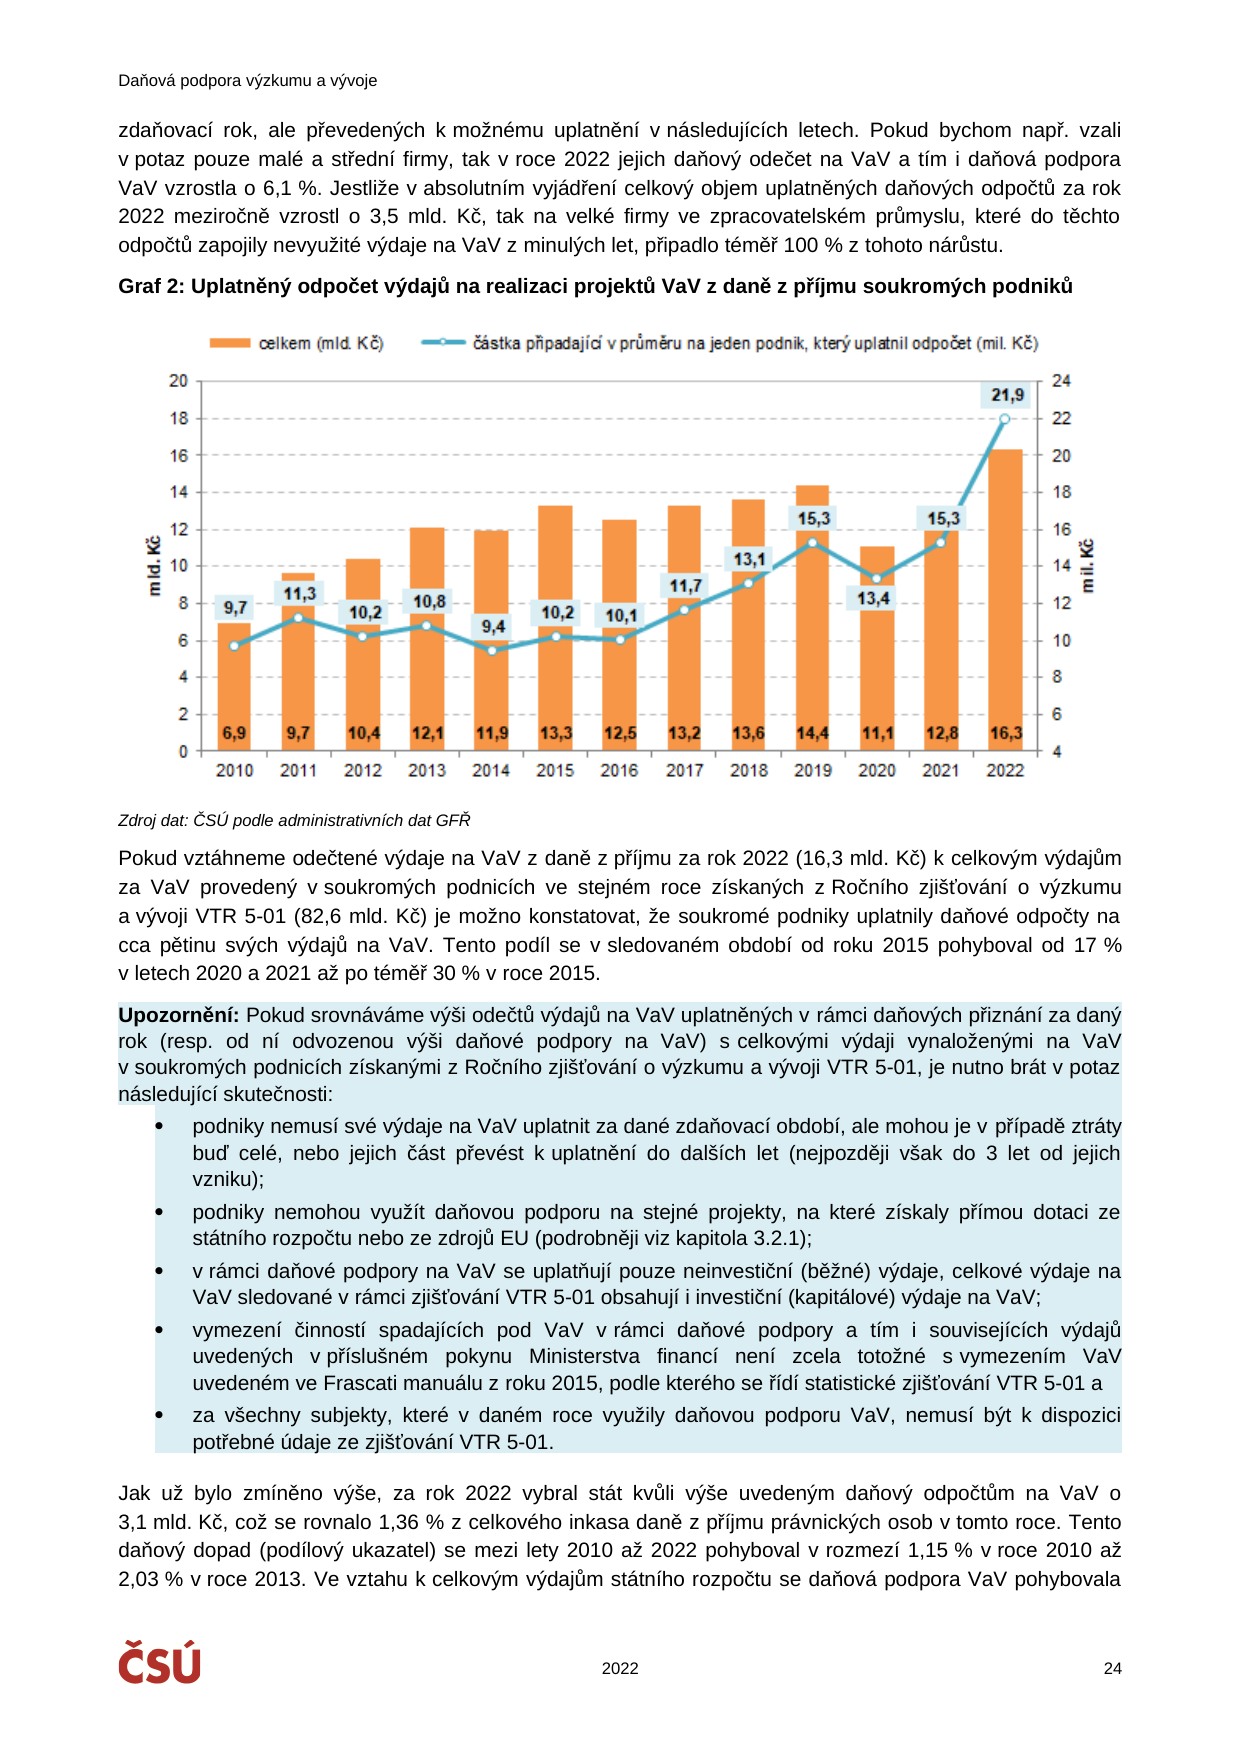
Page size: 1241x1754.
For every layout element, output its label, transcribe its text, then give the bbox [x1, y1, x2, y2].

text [118, 118, 1122, 257]
list podniky nemusí své výdaje na VaV uplatnit za dané zdaňovací období, ale mohou je v případě ztráty buď celé, nebo jejich část převést k uplatnění do dalších let (nejpozději však do 3 let od jejich vzniku); [155, 1114, 1122, 1191]
text Zdroj dat: ČSÚ podle administrativních dat GFŘ [118, 811, 1122, 830]
picture [118, 1640, 200, 1684]
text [118, 1481, 1122, 1591]
text Graf 2: Uplatněný odpočet výdajů na realizaci projektů VaV z daně z příjmu soukromých podniků [118, 274, 1122, 298]
list vymezení činností spadajících pod VaV v rámci daňové podpory a tím i souvisejících výdajů uvedených v příslušném pokynu Ministerstva financí není zcela totožné s vymezením VaV uvedeném ve Frascati manuálu z roku 2015, podle kterého se řídí statistické zjišťování VTR 5-01 a [155, 1318, 1122, 1394]
text Pokud vztáhneme odečtené výdaje na VaV z daně z příjmu za rok 2022 (16,3 mld. Kč) k celkovým výdajům za VaV provedený v soukromých podnicích ve stejném roce získaných z Ročního zjišťování o výzkumu a vývoji VTR 5-01 (82,6 mld. Kč) je možno konstatovat, že soukromé podniky uplatnily daňové odpočty na cca pětinu svých výdajů na VaV. Tento podíl se v sledovaném období od roku 2015 pohyboval od 17 % v letech 2020 a 2021 až po téměř 30 % v roce 2015. [118, 846, 1122, 985]
list podniky nemohou využít daňovou podporu na stejné projekty, na které získaly přímou dotaci ze státního rozpočtu nebo ze zdrojů EU (podrobněji viz kapitola 3.2.1); [155, 1199, 1122, 1250]
list za všechny subjekty, které v daném roce využily daňovou podporu VaV, nemusí být k dispozici potřebné údaje ze zjišťování VTR 5-01. [155, 1403, 1122, 1453]
picture [118, 315, 1123, 794]
text Upozornění: Pokud srovnáváme výši odečtů výdajů na VaV uplatněných v rámci daňových přiznání za daný rok (resp. od ní odvozenou výši daňové podpory na VaV) s celkovými výdaji vynaloženými na VaV v soukromých podnicích získanými z Ročního zjišťování o výzkumu a vývoji VTR 5-01, je nutno brát v potaz následující skutečnosti: [118, 1002, 1122, 1105]
list v rámci daňové podpory na VaV se uplatňují pouze neinvestiční (běžné) výdaje, celkové výdaje na VaV sledované v rámci zjišťování VTR 5-01 obsahují i investiční (kapitálové) výdaje na VaV; [155, 1258, 1122, 1309]
